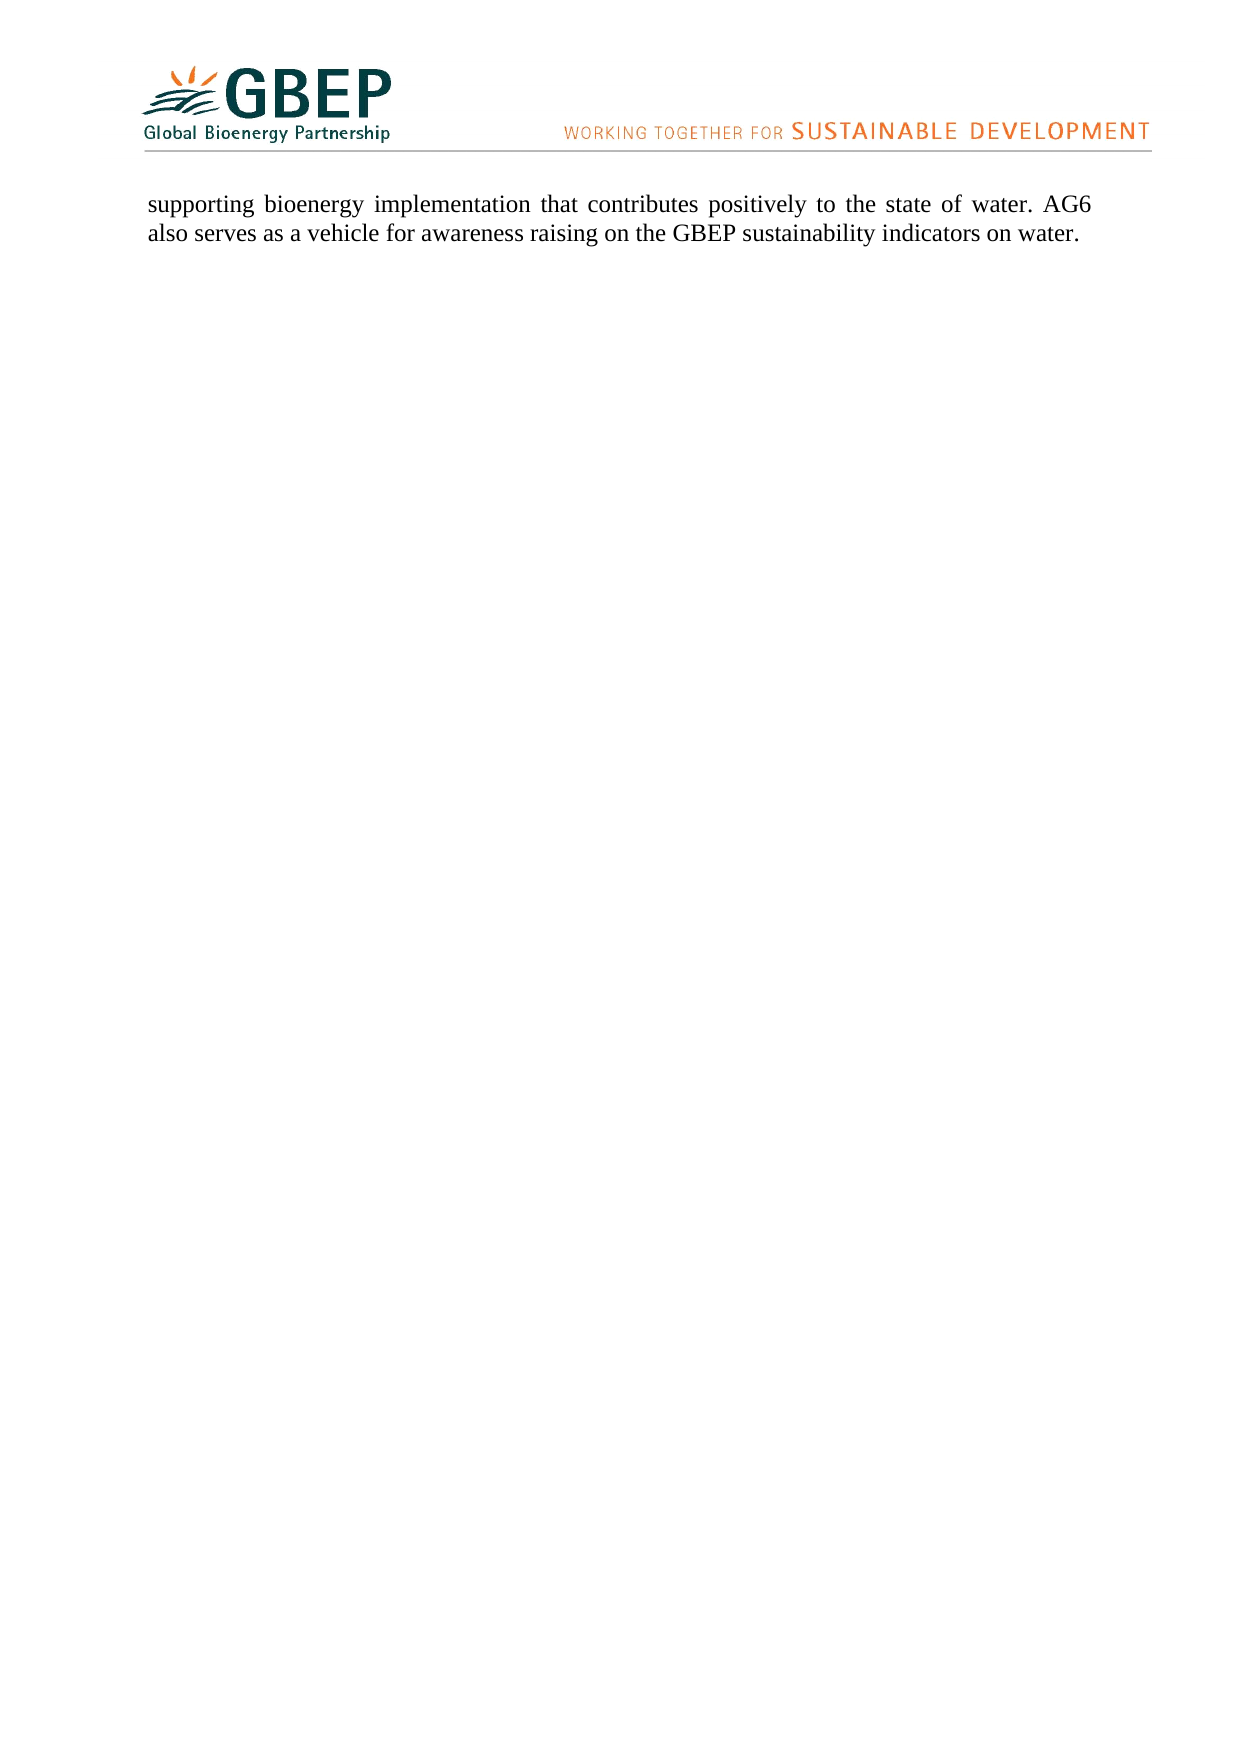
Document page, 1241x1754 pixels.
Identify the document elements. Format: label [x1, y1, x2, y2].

text [148, 189, 1092, 246]
